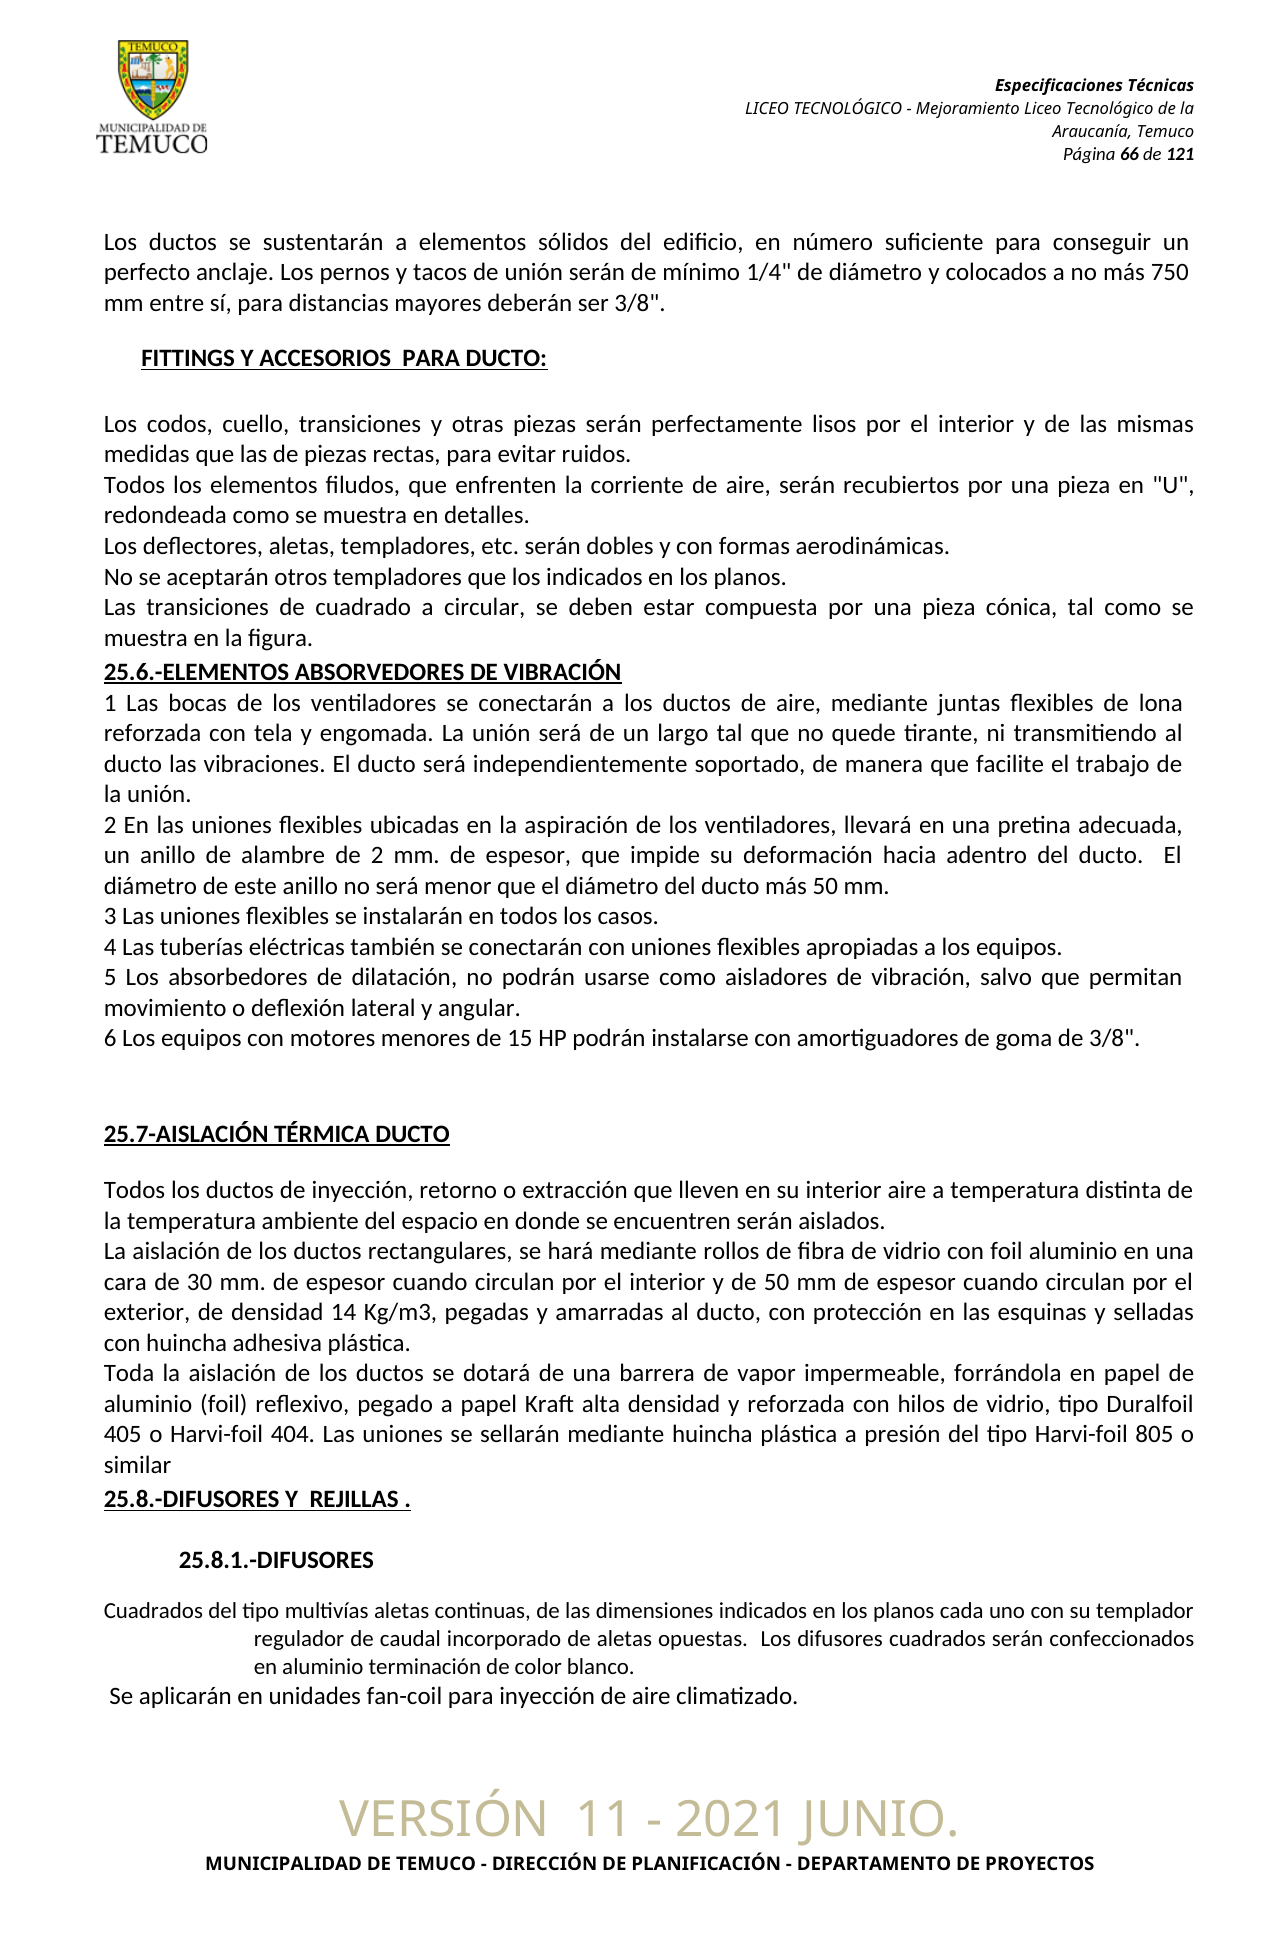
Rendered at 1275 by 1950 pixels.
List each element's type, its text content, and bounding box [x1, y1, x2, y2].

text Toda la aislación de los ductos se dotará de una barrera de vapor impermeable, forrándola en papel de aluminio (foil) reflexivo, pegado a papel Kraft alta densidad y reforzada con hilos de vidrio, tipo Duralfoil 405 o Harvi-foil 404. Las uniones se sellarán mediante huincha plástica a presión del tipo Harvi-foil 805 o similar [103, 1357, 1196, 1479]
subtitle Cuadrados del tipo multivías aletas continuas, de las dimensiones indicados en los planos cada uno con su templador regulador de caudal incorporado de aletas opuestas. Los difusores cuadrados serán confeccionados en aluminio terminación de color blanco. [103, 1596, 1196, 1680]
subtitle 25.7-AISLACIÓN TÉRMICA DUCTO [103, 1118, 1196, 1149]
text Todos los ductos de inyección, retorno o extracción que lleven en su interior aire a temperatura distinta de la temperatura ambiente del espacio en donde se encuentren serán aislados. [103, 1174, 1196, 1235]
subtitle 25.8.1.-DIFUSORES [178, 1545, 1196, 1575]
text 2 En las uniones flexibles ubicadas en la aspiración de los ventiladores, llevará en una pretina adecuada, un anillo de alambre de 2 mm. de espesor, que impide su deformación hacia adentro del ducto. El diámetro de este anillo no será menor que el diámetro del ducto más 50 mm. [103, 809, 1184, 901]
text Todos los elementos filudos, que enfrenten la corriente de aire, serán recubiertos por una pieza en "U", redondeada como se muestra en detalles. [103, 469, 1196, 530]
text Se aplicarán en unidades fan-coil para inyección de aire climatizado. [103, 1680, 1196, 1711]
subtitle 25.8.-DIFUSORES Y REJILLAS . [103, 1484, 1196, 1514]
text Los ductos se sustentarán a elementos sólidos del edificio, en número suficiente para conseguir un perfecto anclaje. Los pernos y tacos de unión serán de mínimo 1/4" de diámetro y colocados a no más 750 mm entre sí, para distancias mayores deberán ser 3/8". [103, 226, 1191, 317]
text La aislación de los ductos rectangulares, se hará mediante rollos de fibra de vidrio con foil aluminio en una cara de 30 mm. de espesor cuando circulan por el interior y de 50 mm de espesor cuando circulan por el exterior, de densidad 14 Kg/m3, pegadas y amarradas al ducto, con protección en las esquinas y selladas con huincha adhesiva plástica. [103, 1235, 1196, 1357]
list FITTINGS Y ACCESORIOS PARA DUCTO: [141, 342, 1196, 373]
text 3 Las uniones flexibles se instalarán en todos los casos. [103, 901, 1184, 931]
text 4 Las tuberías eléctricas también se conectarán con uniones flexibles apropiadas a los equipos. [103, 931, 1184, 962]
text No se aceptarán otros templadores que los indicados en los planos. [103, 561, 1196, 591]
subtitle 25.6.-ELEMENTOS ABSORVEDORES DE VIBRACIÓN [103, 656, 1196, 687]
text Los codos, cuello, transiciones y otras piezas serán perfectamente lisos por el interior y de las mismas medidas que las de piezas rectas, para evitar ruidos. [103, 408, 1196, 469]
picture [94, 38, 207, 157]
text Los deflectores, aletas, templadores, etc. serán dobles y con formas aerodinámicas. [103, 530, 1196, 561]
text 1 Las bocas de los ventiladores se conectarán a los ductos de aire, mediante juntas flexibles de lona reforzada con tela y engomada. La unión será de un largo tal que no quede tirante, ni transmitiendo al ducto las vibraciones. El ducto será independientemente soportado, de manera que facilite el trabajo de la unión. [103, 687, 1184, 809]
text Las transiciones de cuadrado a circular, se deben estar compuesta por una pieza cónica, tal como se muestra en la figura. [103, 591, 1196, 652]
text 6 Los equipos con motores menores de 15 HP podrán instalarse con amortiguadores de goma de 3/8". [103, 1023, 1184, 1053]
text 5 Los absorbedores de dilatación, no podrán usarse como aisladores de vibración, salvo que permitan movimiento o deflexión lateral y angular. [103, 962, 1184, 1023]
